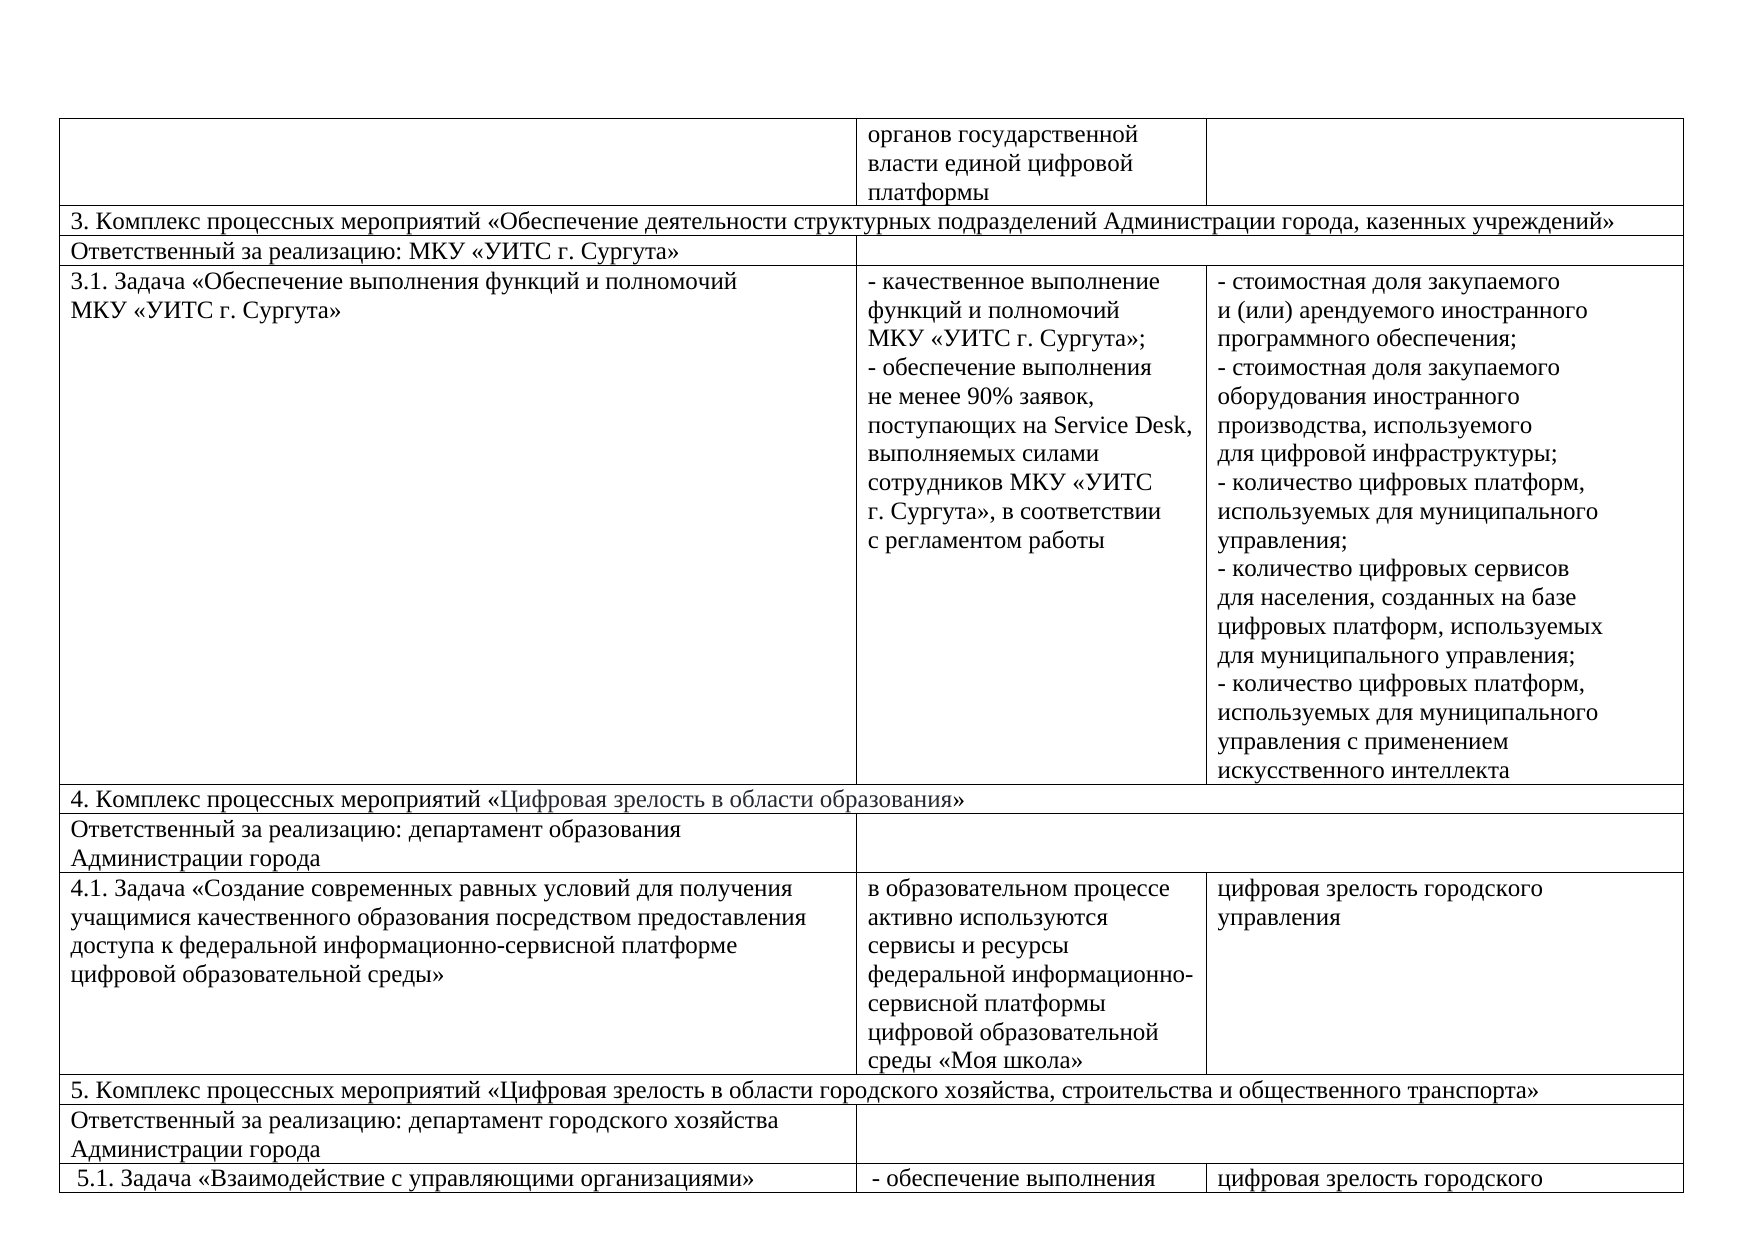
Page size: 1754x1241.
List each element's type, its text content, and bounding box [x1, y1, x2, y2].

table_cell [60, 1164, 856, 1192]
table_cell 3.1. Задача «Обеспечение выполнения функций и полномочий МКУ «УИТС г. Сургута» [60, 266, 856, 783]
table_cell Ответственный за реализацию: департамент образования Администрации города [60, 814, 856, 872]
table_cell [60, 119, 856, 205]
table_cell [1207, 119, 1683, 205]
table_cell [857, 119, 1206, 205]
table_cell в образовательном процессе активно используются сервисы и ресурсы федеральной информационно-сервисной платформы цифровой образовательной среды «Моя школа» [857, 873, 1206, 1074]
table_cell - качественное выполнение функций и полномочий МКУ «УИТС г. Сургута»; - обеспечение выполнения не менее 90% заявок, поступающих на Service Desk, выполняемых силами сотрудников МКУ «УИТС г. Сургута», в соответствии с регламентом работы [857, 266, 1206, 783]
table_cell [857, 1164, 1206, 1192]
table_cell [857, 236, 1683, 265]
table_cell 4. Комплекс процессных мероприятий «Цифровая зрелость в области образования» [60, 785, 1683, 813]
table_cell Ответственный за реализацию: департамент городского хозяйства Администрации города [60, 1105, 856, 1162]
table_cell [857, 1105, 1683, 1162]
table_cell 3. Комплекс процессных мероприятий «Обеспечение деятельности структурных подразделений Администрации города, казенных учреждений» [60, 206, 1683, 235]
table_cell 5. Комплекс процессных мероприятий «Цифровая зрелость в области городского хозяйства, строительства и общественного транспорта» [60, 1075, 1683, 1104]
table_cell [1207, 1164, 1683, 1192]
table_cell цифровая зрелость городского управления [1207, 873, 1683, 1074]
table_cell 4.1. Задача «Создание современных равных условий для получения учащимися качественного образования посредством предоставления доступа к федеральной информационно-сервисной платформе цифровой образовательной среды» [60, 873, 856, 1074]
table_cell Ответственный за реализацию: МКУ «УИТС г. Сургута» [60, 236, 856, 265]
table_cell [857, 814, 1683, 872]
